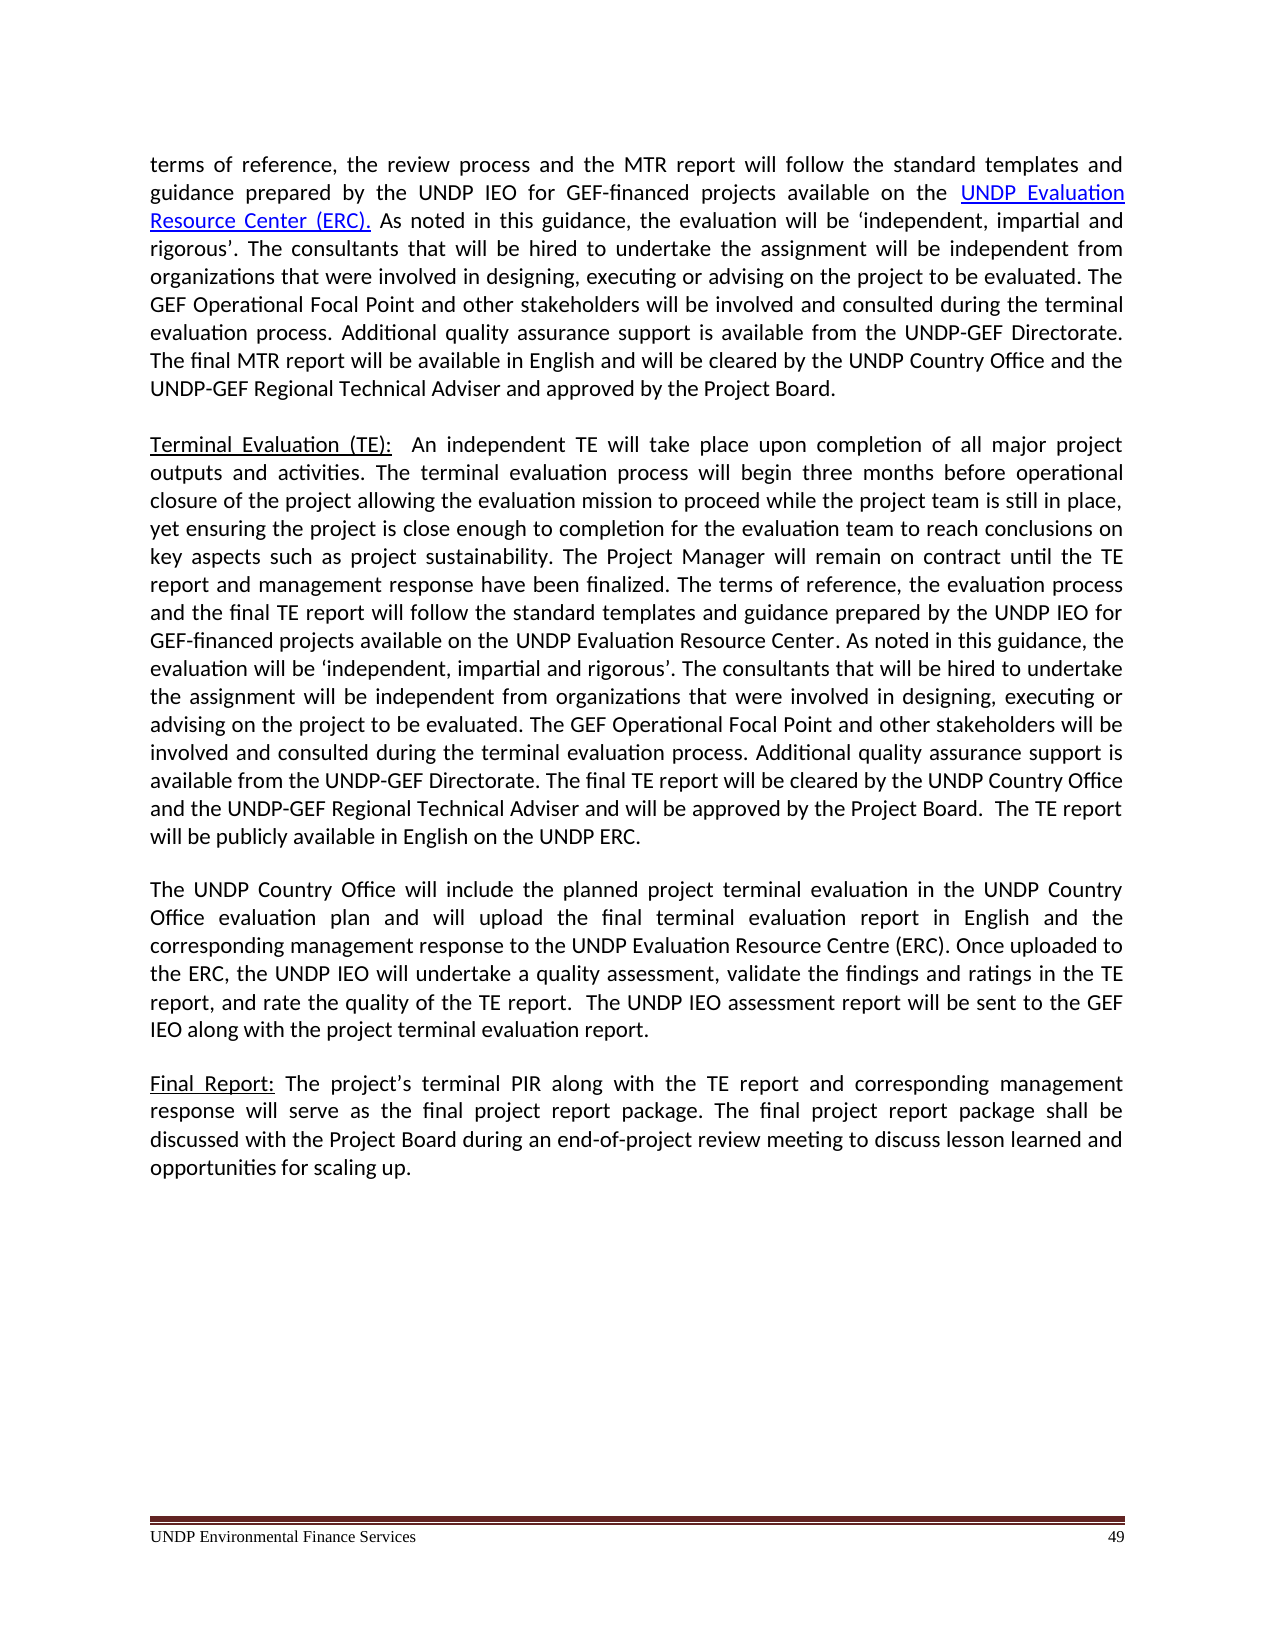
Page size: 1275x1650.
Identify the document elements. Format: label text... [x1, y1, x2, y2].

text Terminal Evaluation (TE): An independent TE will take place upon completion of all major project outputs and activities. The terminal evaluation process will begin three months before operational closure of the project allowing the evaluation mission to proceed while the project team is still in place, yet ensuring the project is close enough to completion for the evaluation team to reach conclusions on key aspects such as project sustainability. The Project Manager will remain on contract until the TE report and management response have been finalized. The terms of reference, the evaluation process and the final TE report will follow the standard templates and guidance prepared by the UNDP IEO for GEF-financed projects available on the UNDP Evaluation Resource Center. As noted in this guidance, the evaluation will be ‘independent, impartial and rigorous’. The consultants that will be hired to undertake the assignment will be independent from organizations that were involved in designing, executing or advising on the project to be evaluated. The GEF Operational Focal Point and other stakeholders will be involved and consulted during the terminal evaluation process. Additional quality assurance support is available from the UNDP-GEF Directorate. The final TE report will be cleared by the UNDP Country Office and the UNDP-GEF Regional Technical Adviser and will be approved by the Project Board. The TE report will be publicly available in English on the UNDP ERC. [150, 430, 1125, 851]
text Final Report: The project’s terminal PIR along with the TE report and corresponding management response will serve as the final project report package. The final project report package shall be discussed with the Project Board during an end-of-project review meeting to discuss lesson learned and opportunities for scaling up. [150, 1069, 1125, 1181]
text The UNDP Country Office will include the planned project terminal evaluation in the UNDP Country Office evaluation plan and will upload the final terminal evaluation report in English and the corresponding management response to the UNDP Evaluation Resource Centre (ERC). Once uploaded to the ERC, the UNDP IEO will undertake a quality assessment, validate the findings and ratings in the TE report, and rate the quality of the TE report. The UNDP IEO assessment report will be sent to the GEF IEO along with the project terminal evaluation report. [150, 876, 1125, 1044]
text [150, 150, 1125, 402]
